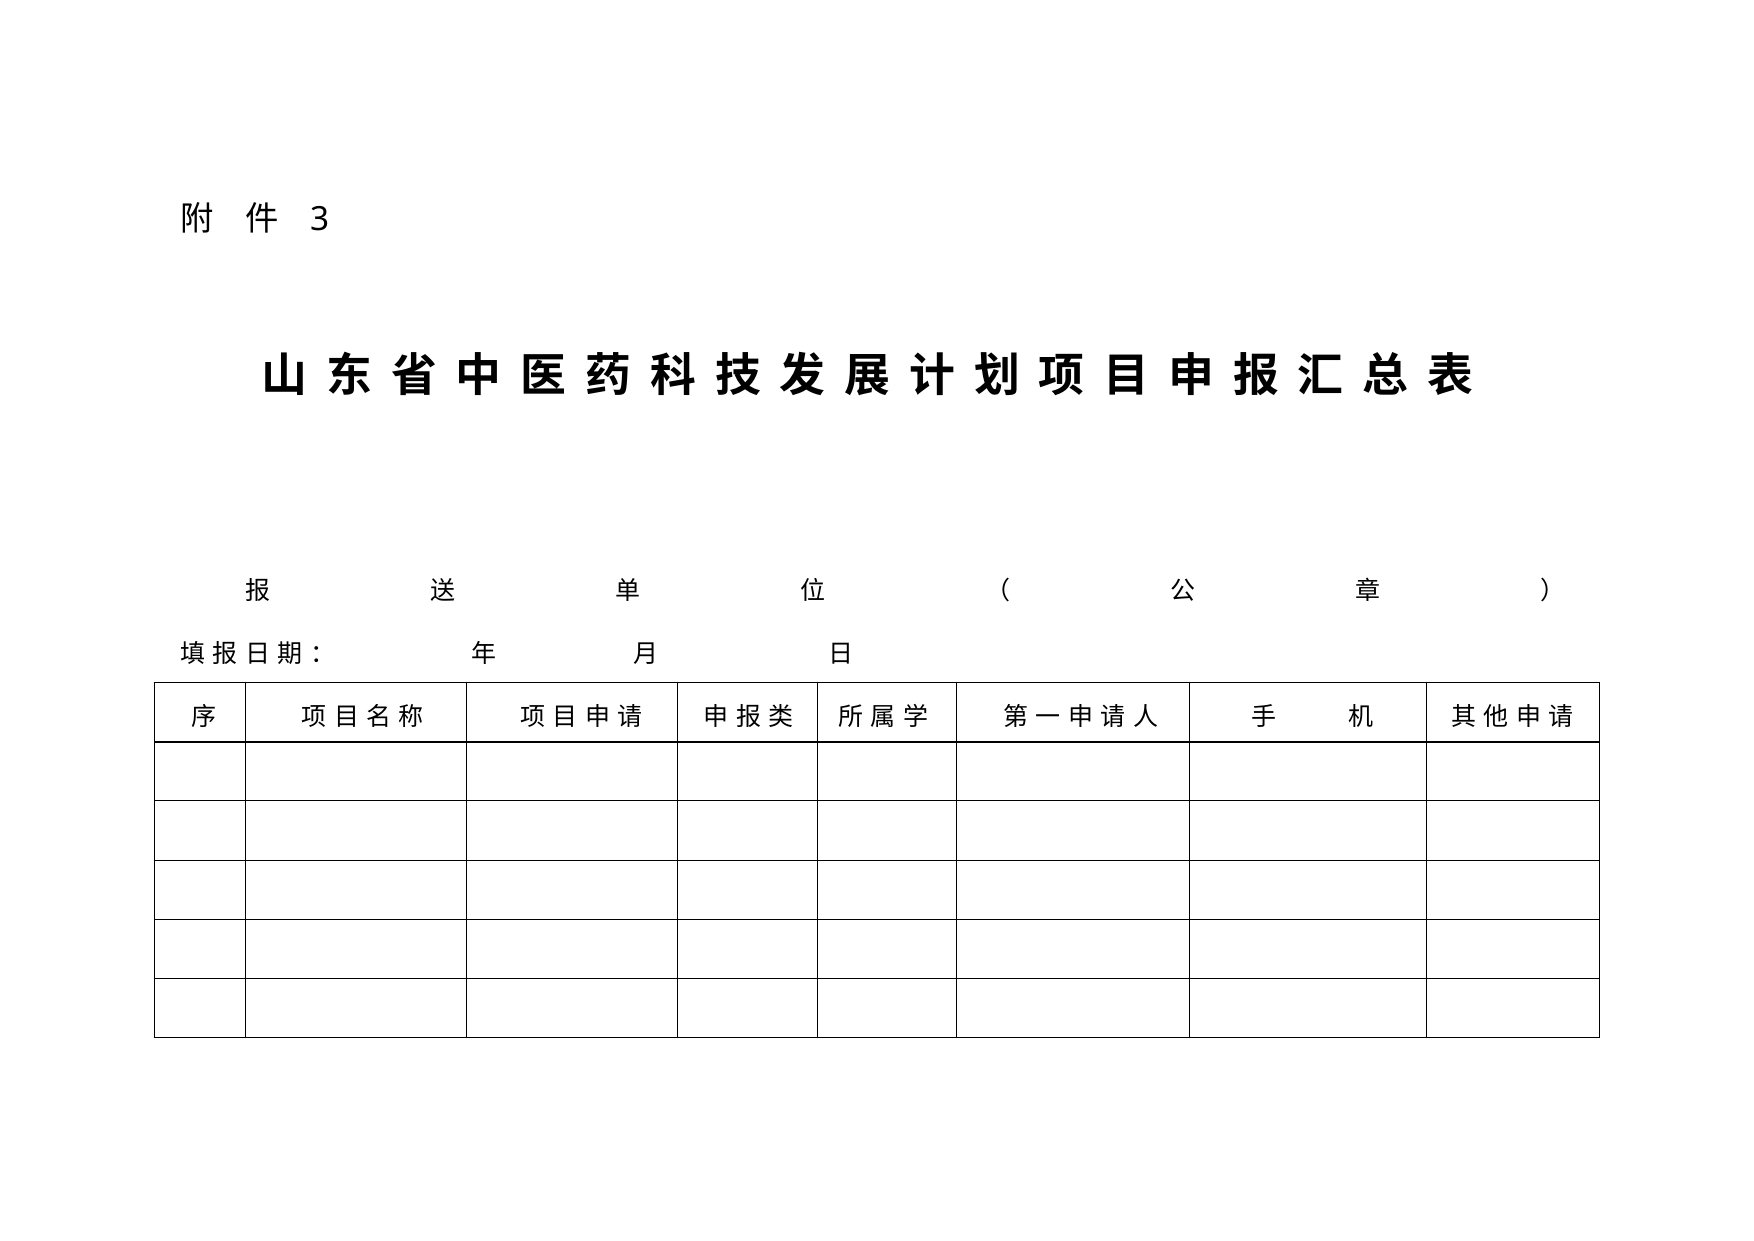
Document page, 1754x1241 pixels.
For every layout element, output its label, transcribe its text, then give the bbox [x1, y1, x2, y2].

table_cell [155, 861, 245, 918]
table_header 项目名称 [246, 683, 466, 741]
text 山东省中医药科技发展计划项目申报汇总表 [180, 309, 1573, 433]
text 附件3 [180, 185, 1573, 247]
table_header 项目申请单位 [467, 683, 677, 741]
table_cell [1427, 861, 1599, 918]
table_cell [1427, 801, 1599, 859]
table_cell [1190, 743, 1426, 800]
table_header 其他申请人 [1427, 683, 1599, 741]
table_cell [957, 920, 1189, 978]
table_cell [678, 861, 817, 918]
table_cell [246, 861, 466, 918]
table_cell [957, 979, 1189, 1037]
table_cell [155, 920, 245, 978]
table_cell [1190, 979, 1426, 1037]
table_cell [155, 743, 245, 800]
table_cell [818, 743, 956, 800]
table_cell [678, 801, 817, 859]
table_cell [467, 743, 677, 800]
table_cell [1427, 920, 1599, 978]
table_cell [818, 979, 956, 1037]
table_cell [678, 920, 817, 978]
table_header 序号 [155, 683, 245, 741]
table_cell [1190, 920, 1426, 978]
table_cell [678, 979, 817, 1037]
table_cell [467, 920, 677, 978]
table_cell [818, 801, 956, 859]
table_header 所属学科 [818, 683, 956, 741]
table_cell [957, 861, 1189, 918]
table_header 申报类别 [678, 683, 817, 741]
table_cell [155, 979, 245, 1037]
table_cell [467, 861, 677, 918]
table_cell [957, 801, 1189, 859]
table_cell [246, 801, 466, 859]
table_cell [467, 979, 677, 1037]
table_cell [818, 920, 956, 978]
table_cell [818, 861, 956, 918]
table_cell [246, 743, 466, 800]
text 报送单位（公章） 填报日期： 年 月 日 [180, 558, 1573, 682]
table_cell [957, 743, 1189, 800]
table_cell [678, 743, 817, 800]
table_cell [1427, 979, 1599, 1037]
table_cell [246, 920, 466, 978]
table_cell [1190, 801, 1426, 859]
table_cell [155, 801, 245, 859]
table_header 第一申请人 [957, 683, 1189, 741]
table_cell [467, 801, 677, 859]
table_header 手 机 [1190, 683, 1426, 741]
table_cell [246, 979, 466, 1037]
table_cell [1427, 743, 1599, 800]
table_cell [1190, 861, 1426, 918]
